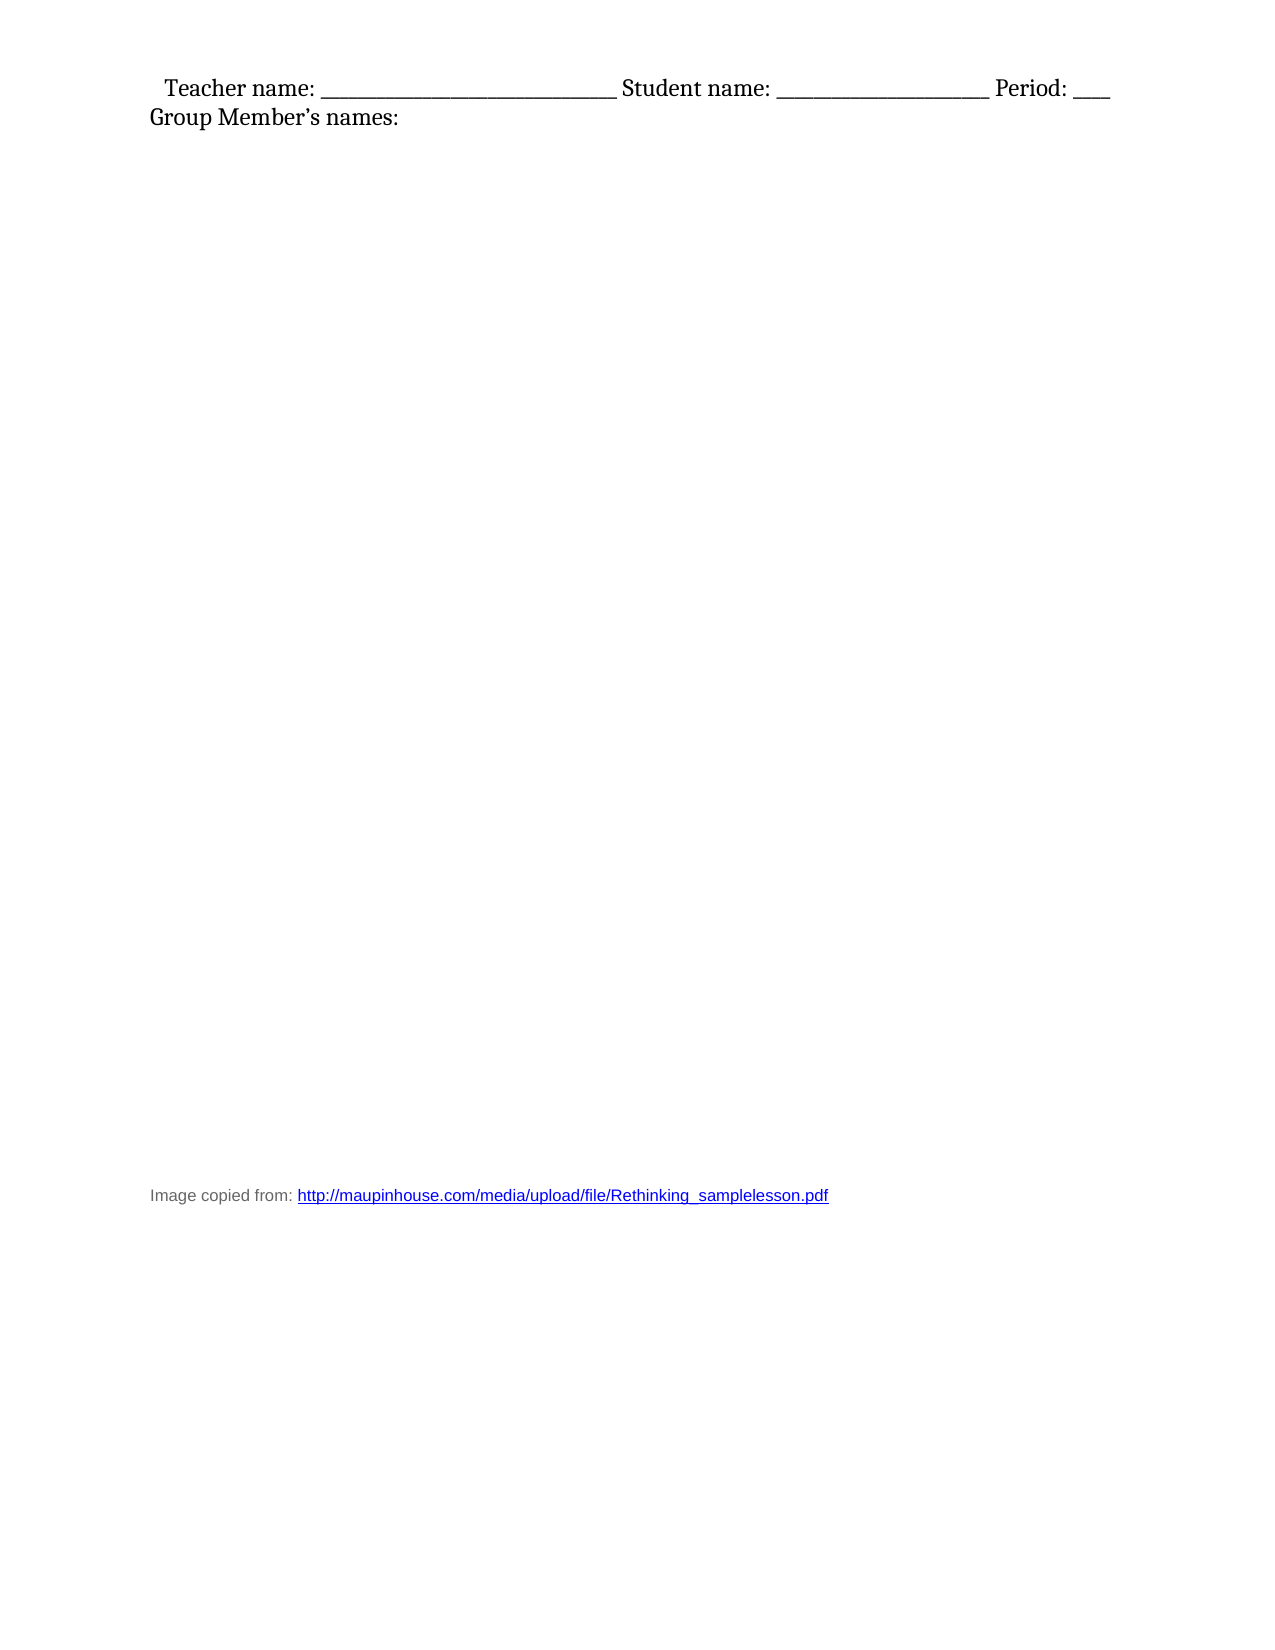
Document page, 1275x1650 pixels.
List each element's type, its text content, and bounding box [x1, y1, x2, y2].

text Image copied from: http://maupinhouse.com/media/upload/file/Rethinking_samplelesson.pdf [150, 1186, 1125, 1205]
